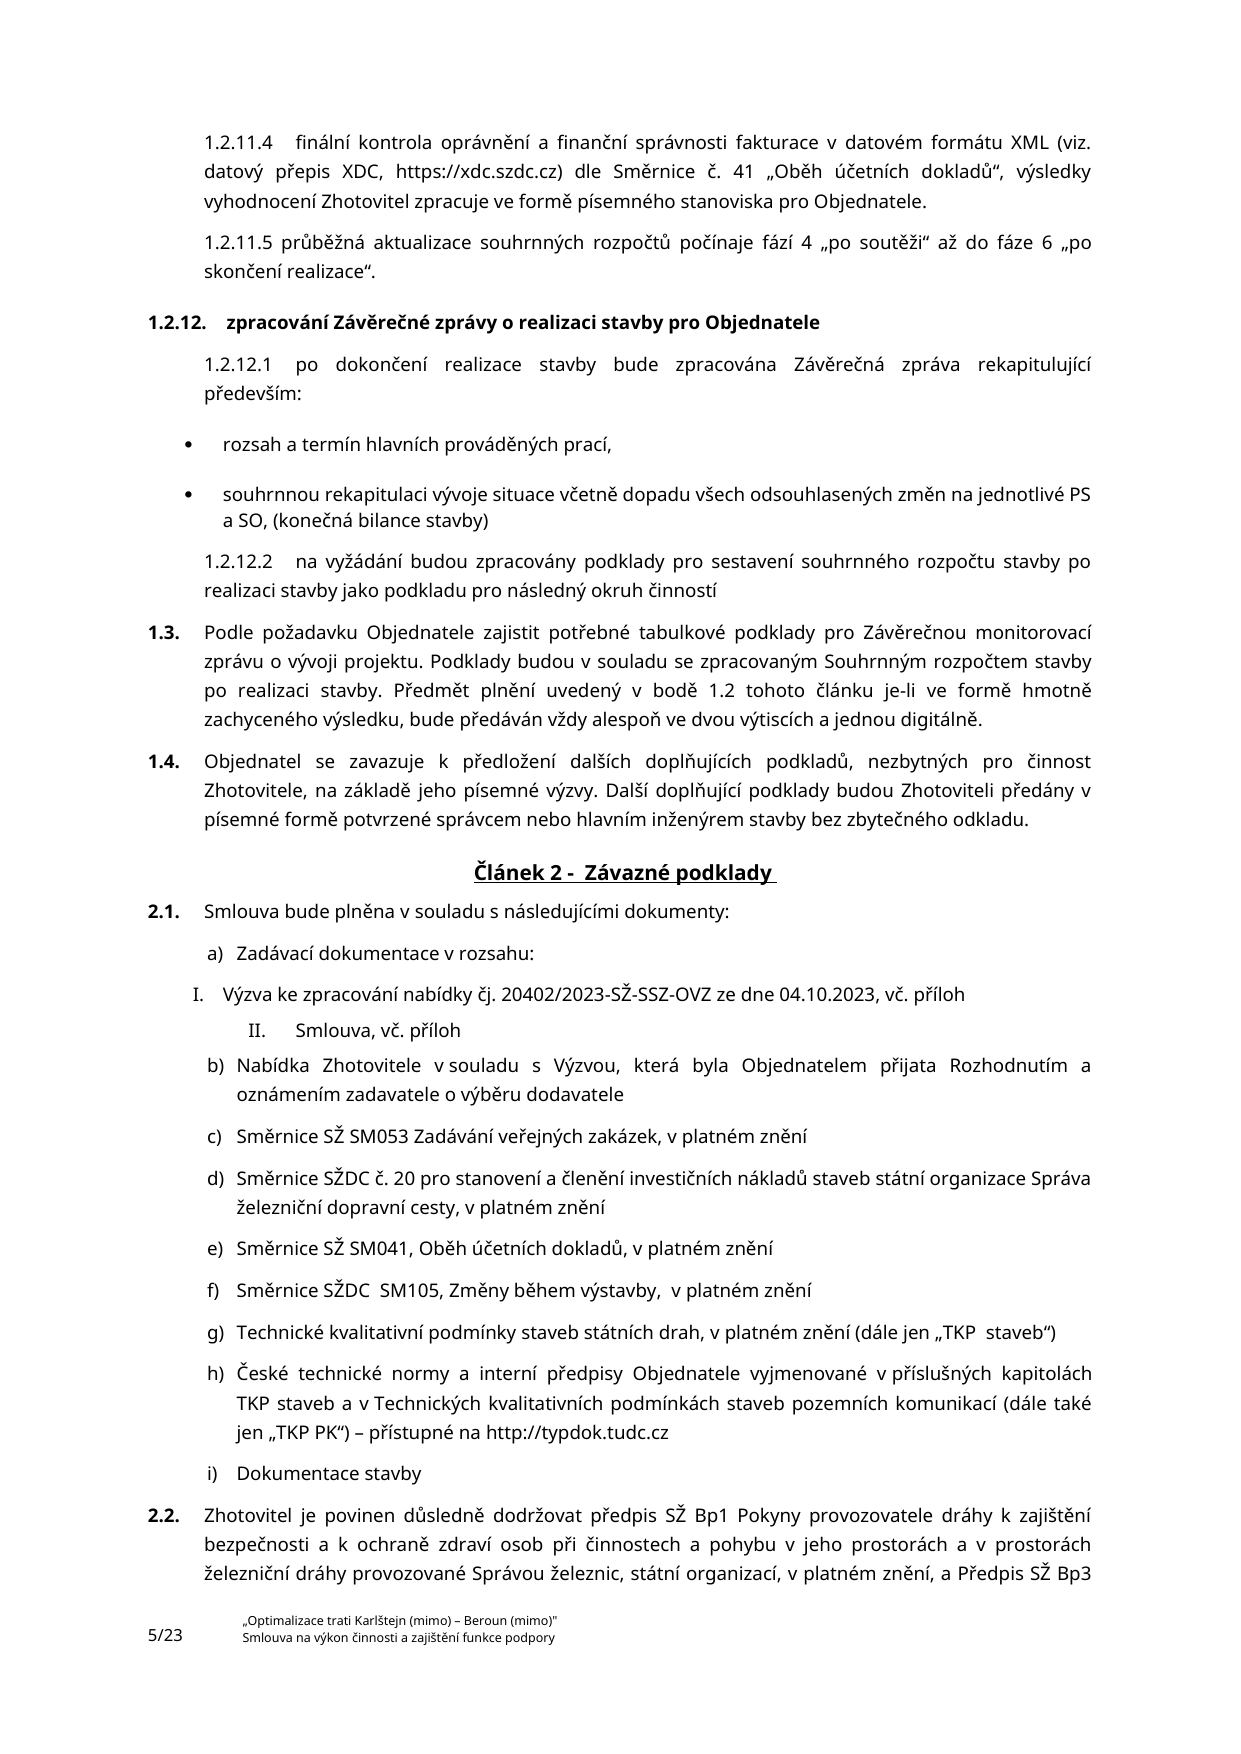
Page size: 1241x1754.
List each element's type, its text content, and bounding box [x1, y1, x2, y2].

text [148, 1499, 1092, 1587]
text 1.2.12.2 na vyžádání budou zpracovány podklady pro sestavení souhrnného rozpočtu stavby po realizaci stavby jako podkladu pro následný okruh činností [204, 545, 1092, 603]
list Směrnice SŽ SM053 Zadávání veřejných zakázek, v platném znění [207, 1120, 1092, 1149]
list Zadávací dokumentace v rozsahu: [207, 937, 1092, 966]
list Dokumentace stavby [207, 1457, 1092, 1487]
list České technické normy a interní předpisy Objednatele vyjmenované v příslušných kapitolách TKP staveb a v Technických kvalitativních podmínkách staveb pozemních komunikací (dále také jen „TKP PK“) – přístupné na http://typdok.tudc.cz [207, 1357, 1092, 1445]
list Směrnice SŽ SM041, Oběh účetních dokladů, v platném znění [207, 1232, 1092, 1262]
text 2.1. Smlouva bude plněna v souladu s následujícími dokumenty: [148, 898, 1092, 924]
list Směrnice SŽDC SM105, Změny během výstavby, v platném znění [207, 1274, 1092, 1303]
list Výzva ke zpracování nabídky čj. 20402/2023-SŽ-SSZ-OVZ ze dne 04.10.2023, vč. příloh [204, 978, 1092, 1007]
text 1.2.12.1 po dokončení realizace stavby bude zpracována Závěrečná zpráva rekapitulující především: [204, 348, 1092, 406]
text 1.3. Podle požadavku Objednatele zajistit potřebné tabulkové podklady pro Závěrečnou monitorovací zprávu o vývoji projektu. Podklady budou v souladu se zpracovaným Souhrnným rozpočtem stavby po realizaci stavby. Předmět plnění uvedený v bodě 1.2 tohoto článku je-li ve formě hmotně zachyceného výsledku, bude předáván vždy alespoň ve dvou výtiscích a jednou digitálně. [148, 616, 1092, 733]
list Smlouva, vč. příloh [266, 1014, 1092, 1043]
text 1.4. Objednatel se zavazuje k předložení dalších doplňujících podkladů, nezbytných pro činnost Zhotovitele, na základě jeho písemné výzvy. Další doplňující podklady budou Zhotoviteli předány v písemné formě potvrzené správcem nebo hlavním inženýrem stavby bez zbytečného odkladu. [148, 745, 1092, 833]
list rozsah a termín hlavních prováděných prací, [185, 431, 1092, 457]
text Článek 2 - Závazné podklady [148, 858, 1092, 886]
text 1.2.11.5 průběžná aktualizace souhrnných rozpočtů počínaje fází 4 „po soutěži“ až do fáze 6 „po skončení realizace“. [204, 226, 1092, 285]
text 1.2.11.4 finální kontrola oprávnění a finanční správnosti fakturace v datovém formátu XML (viz. datový přepis XDC, https://xdc.szdc.cz) dle Směrnice č. 41 „Oběh účetních dokladů“, výsledky vyhodnocení Zhotovitel zpracuje ve formě písemného stanoviska pro Objednatele. [204, 126, 1092, 214]
list Nabídka Zhotovitele v souladu s Výzvou, která byla Objednatelem přijata Rozhodnutím a oznámením zadavatele o výběru dodavatele [207, 1049, 1092, 1107]
list souhrnnou rekapitulaci vývoje situace včetně dopadu všech odsouhlasených změn na jednotlivé PS a SO, (konečná bilance stavby) [185, 482, 1092, 533]
list Technické kvalitativní podmínky staveb státních drah, v platném znění (dále jen „TKP staveb“) [207, 1316, 1092, 1345]
text 1.2.12. zpracování Závěrečné zprávy o realizaci stavby pro Objednatele [148, 310, 1092, 335]
list Směrnice SŽDC č. 20 pro stanovení a členění investičních nákladů staveb státní organizace Správa železniční dopravní cesty, v platném znění [207, 1162, 1092, 1220]
